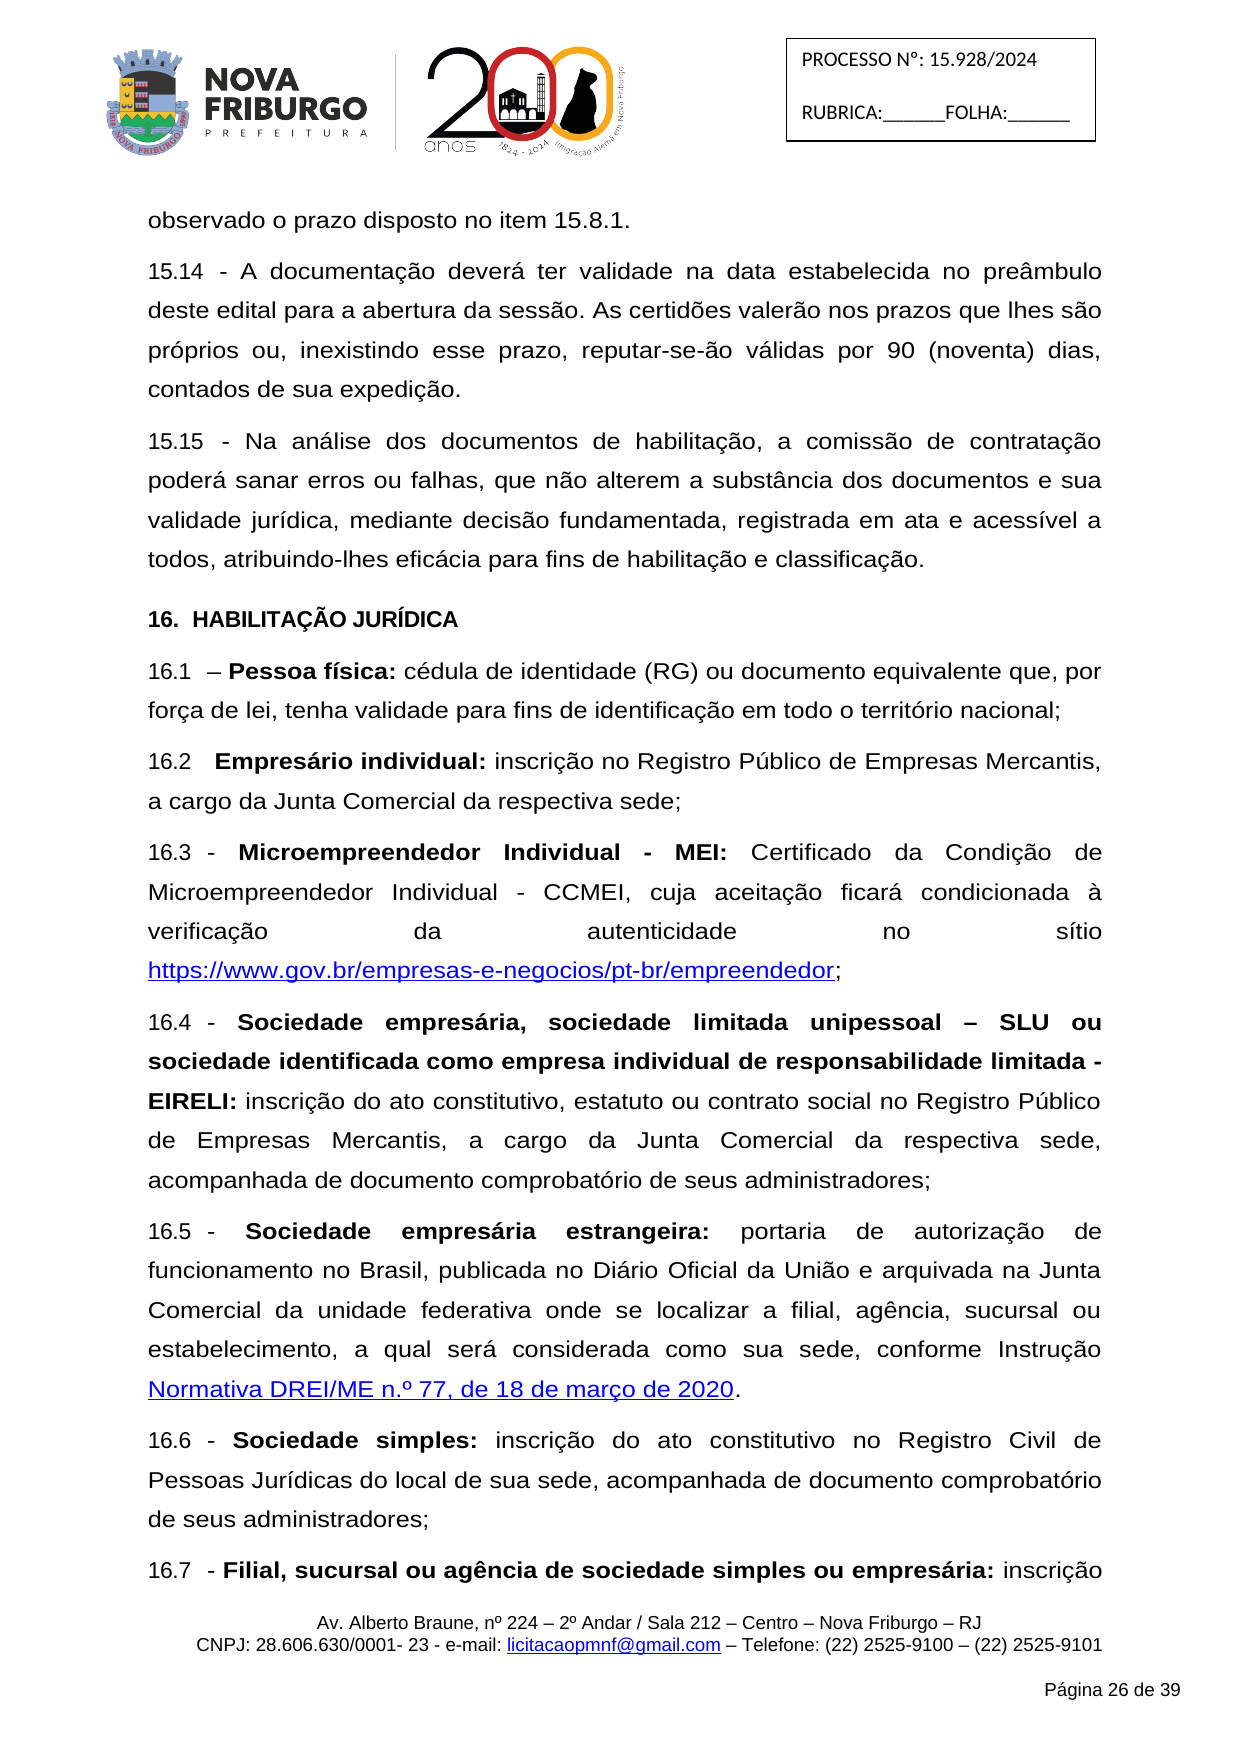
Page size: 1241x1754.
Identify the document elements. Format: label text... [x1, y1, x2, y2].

list HABILITAÇÃO JURÍDICA [148, 606, 1103, 633]
list - Sociedade empresária, sociedade limitada unipessoal – SLU ou sociedade identificada como empresa individual de responsabilidade limitada - EIRELI: inscrição do ato constitutivo, estatuto ou contrato social no Registro Público de Empresas Mercantis, a cargo da Junta Comercial da respectiva sede, acompanhada de documento comprobatório de seus administradores; [148, 1009, 1103, 1193]
picture [79, 14, 657, 185]
list - Na análise dos documentos de habilitação, a comissão de contratação poderá sanar erros ou falhas, que não alterem a substância dos documentos e sua validade jurídica, mediante decisão fundamentada, registrada em ata e acessível a todos, atribuindo-lhes eﬁcácia para fins de habilitação e classificação. [148, 428, 1103, 572]
list - Sociedade empresária estrangeira: portaria de autorização de funcionamento no Brasil, publicada no Diário Oficial da União e arquivada na Junta Comercial da unidade federativa onde se localizar a filial, agência, sucursal ou estabelecimento, a qual será considerada como sua sede, conforme Instrução Normativa DREI/ME n.º 77, de 18 de março de 2020. [148, 1218, 1103, 1402]
list - Microempreendedor Individual - MEI: Certificado da Condição de Microempreendedor Individual - CCMEI, cuja aceitação ficará condicionada à verificação da autenticidade no sítio https://www.gov.br/empresas-e-negocios/pt-br/empreendedor; [148, 839, 1103, 984]
list Empresário individual: inscrição no Registro Público de Empresas Mercantis, a cargo da Junta Comercial da respectiva sede; [148, 748, 1103, 814]
list - Sociedade simples: inscrição do ato constitutivo no Registro Civil de Pessoas Jurídicas do local de sua sede, acompanhada de documento comprobatório de seus administradores; [148, 1427, 1103, 1532]
list – Pessoa física: cédula de identidade (RG) ou documento equivalente que, por força de lei, tenha validade para fins de identificação em todo o território nacional; [148, 658, 1103, 723]
list - A documentação deverá ter validade na data estabelecida no preâmbulo deste edital para a abertura da sessão. As certidões valerão nos prazos que lhes são próprios ou, inexistindo esse prazo, reputar-se-ão válidas por 90 (noventa) dias, contados de sua expedição. [148, 258, 1103, 403]
